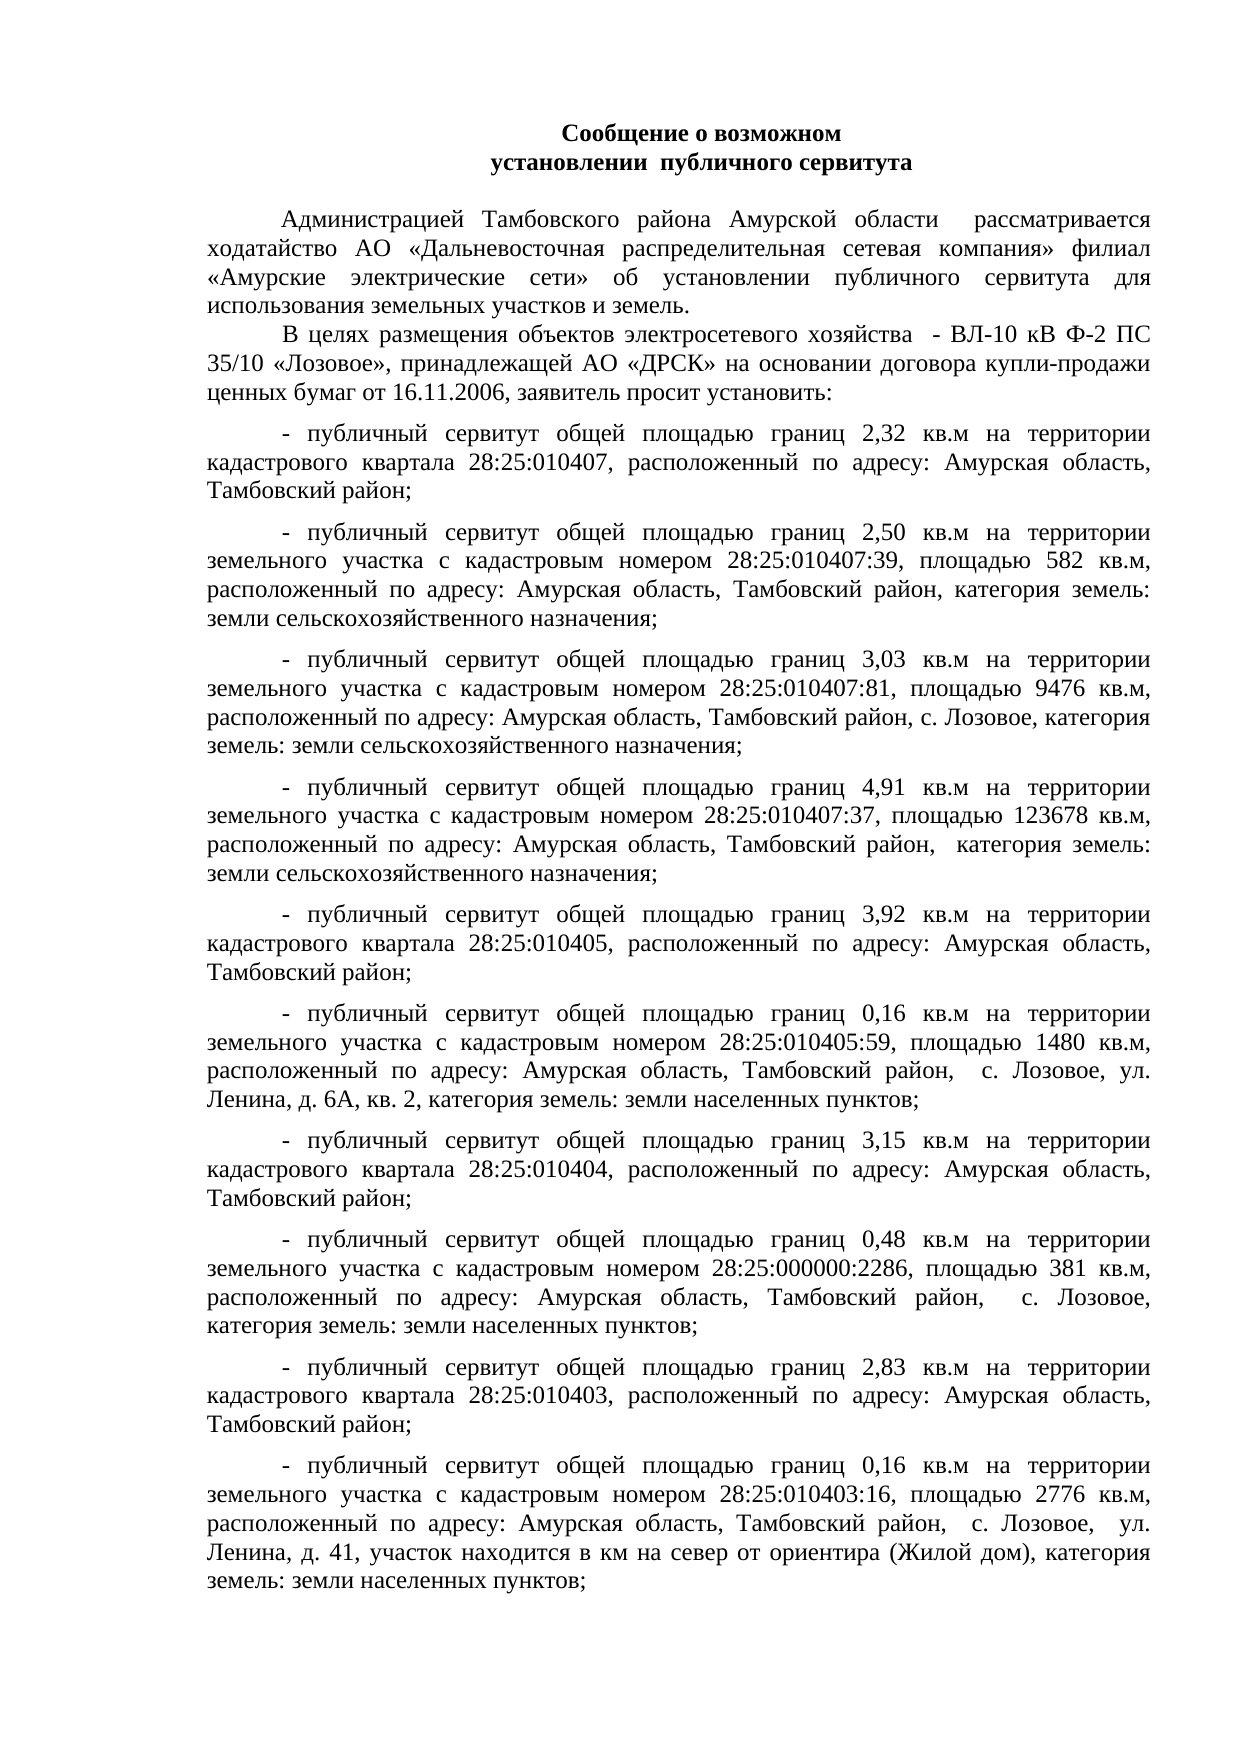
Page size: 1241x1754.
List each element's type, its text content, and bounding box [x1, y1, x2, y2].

text - публичный сервитут общей площадью границ 2,32 кв.м на территории кадастрового квартала 28:25:010407, расположенный по адресу: Амурская область, Тамбовский район; [207, 418, 1152, 504]
text - публичный сервитут общей площадью границ 3,03 кв.м на территории земельного участка с кадастровым номером 28:25:010407:81, площадью 9476 кв.м, расположенный по адресу: Амурская область, Тамбовский район, с. Лозовое, категория земель: земли сельскохозяйственного назначения; [207, 644, 1152, 759]
text В целях размещения объектов электросетевого хозяйства - ВЛ-10 кВ Ф-2 ПС 35/10 «Лозовое», принадлежащей АО «ДРСК» на основании договора купли-продажи ценных бумаг от 16.11.2006, заявитель просит установить: [207, 319, 1152, 406]
text - публичный сервитут общей площадью границ 2,50 кв.м на территории земельного участка с кадастровым номером 28:25:010407:39, площадью 582 кв.м, расположенный по адресу: Амурская область, Тамбовский район, категория земель: земли сельскохозяйственного назначения; [207, 517, 1152, 632]
text Администрацией Тамбовского района Амурской области рассматривается ходатайство АО «Дальневосточная распределительная сетевая компания» филиал «Амурские электрические сети» об установлении публичного сервитута для использования земельных участков и земель. [207, 204, 1152, 319]
text установлении публичного сервитута [177, 147, 1152, 176]
text - публичный сервитут общей площадью границ 3,92 кв.м на территории кадастрового квартала 28:25:010405, расположенный по адресу: Амурская область, Тамбовский район; [207, 899, 1152, 986]
text - публичный сервитут общей площадью границ 0,16 кв.м на территории земельного участка с кадастровым номером 28:25:010403:16, площадью 2776 кв.м, расположенный по адресу: Амурская область, Тамбовский район, с. Лозовое, ул. Ленина, д. 41, участок находится в км на север от ориентира (Жилой дом), категория земель: земли населенных пунктов; [207, 1451, 1152, 1594]
text - публичный сервитут общей площадью границ 0,16 кв.м на территории земельного участка с кадастровым номером 28:25:010405:59, площадью 1480 кв.м, расположенный по адресу: Амурская область, Тамбовский район, с. Лозовое, ул. Ленина, д. 6А, кв. 2, категория земель: земли населенных пунктов; [207, 998, 1152, 1113]
text Сообщение о возможном [177, 118, 1152, 147]
text - публичный сервитут общей площадью границ 4,91 кв.м на территории земельного участка с кадастровым номером 28:25:010407:37, площадью 123678 кв.м, расположенный по адресу: Амурская область, Тамбовский район, категория земель: земли сельскохозяйственного назначения; [207, 772, 1152, 887]
text - публичный сервитут общей площадью границ 3,15 кв.м на территории кадастрового квартала 28:25:010404, расположенный по адресу: Амурская область, Тамбовский район; [207, 1126, 1152, 1212]
text - публичный сервитут общей площадью границ 2,83 кв.м на территории кадастрового квартала 28:25:010403, расположенный по адресу: Амурская область, Тамбовский район; [207, 1352, 1152, 1438]
text - публичный сервитут общей площадью границ 0,48 кв.м на территории земельного участка с кадастровым номером 28:25:000000:2286, площадью 381 кв.м, расположенный по адресу: Амурская область, Тамбовский район, с. Лозовое, категория земель: земли населенных пунктов; [207, 1224, 1152, 1339]
